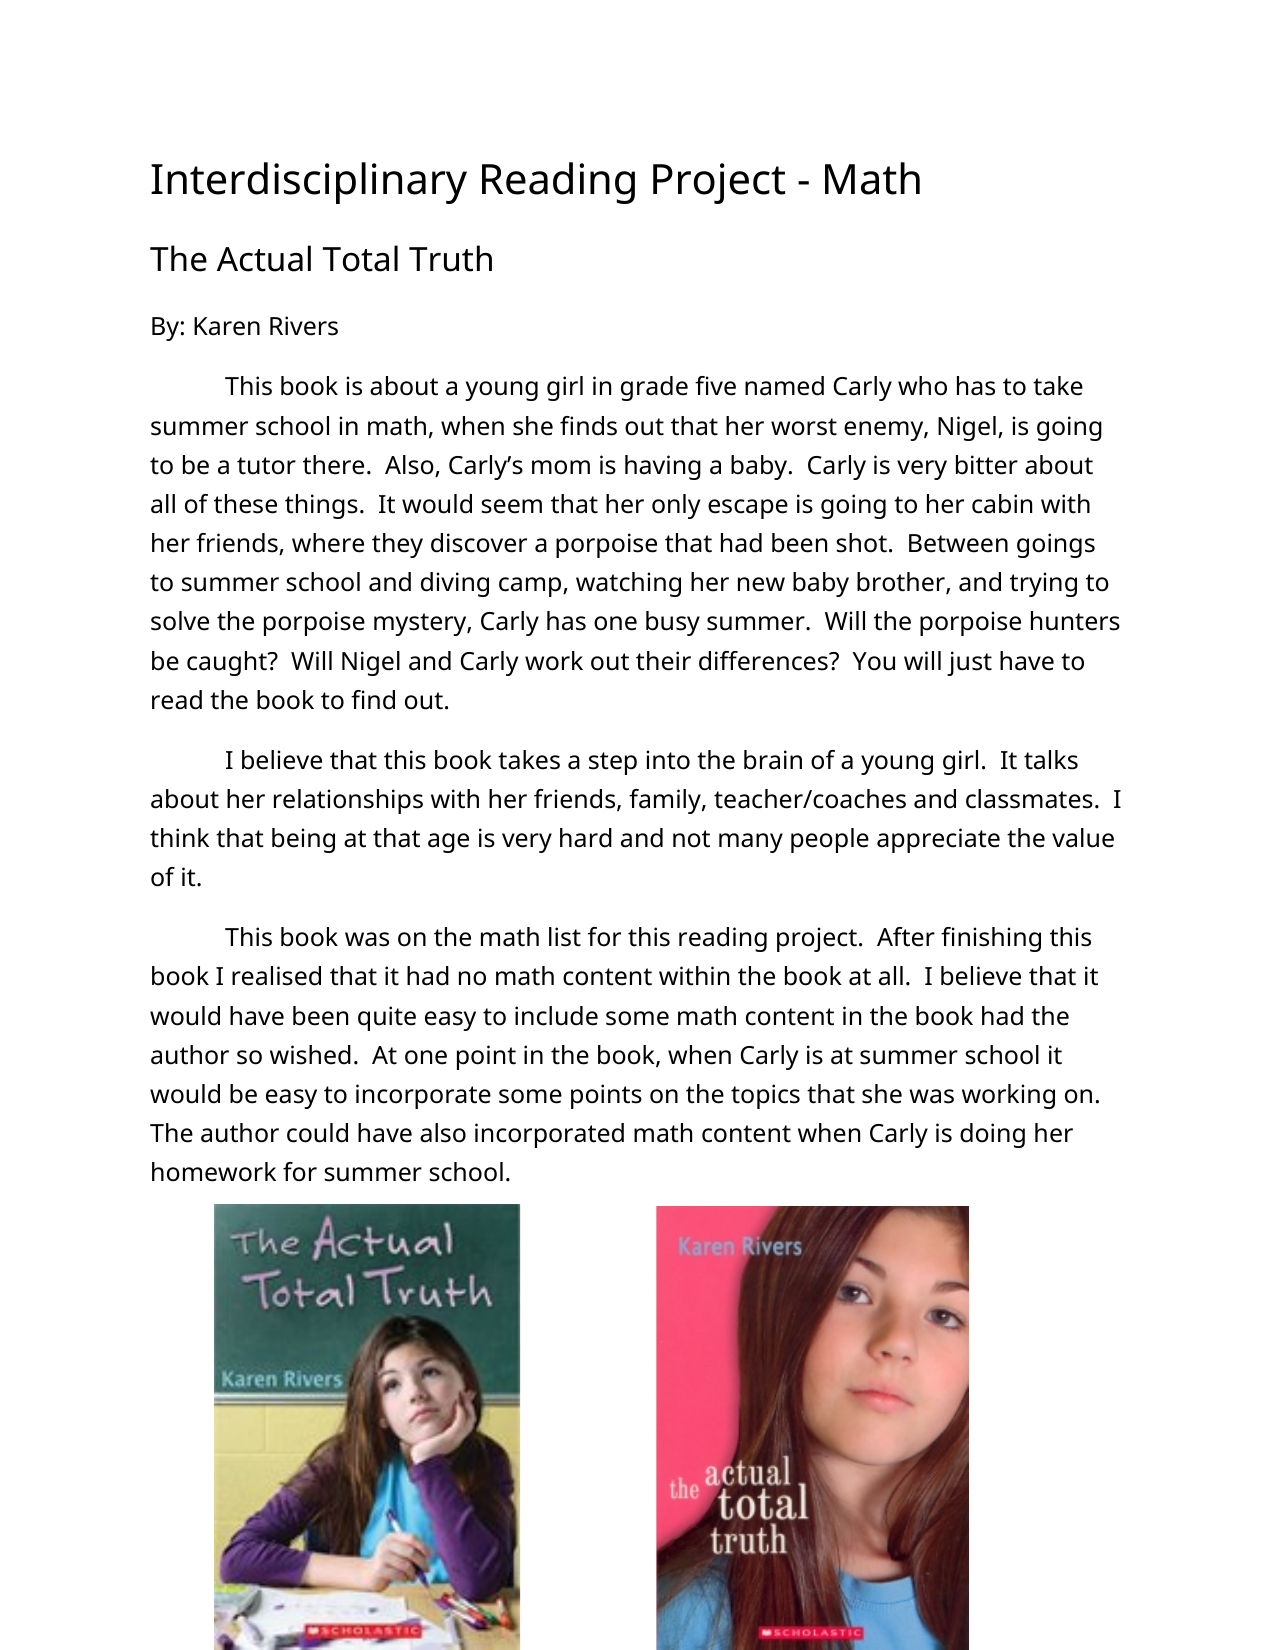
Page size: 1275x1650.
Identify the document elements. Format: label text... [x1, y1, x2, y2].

text The Actual Total Truth [150, 236, 1125, 281]
text This book is about a young girl in grade five named Carly who has to take summer school in math, when she finds out that her worst enemy, Nigel, is going to be a tutor there. Also, Carly’s mom is having a baby. Carly is very bitter about all of these things. It would seem that her only escape is going to her cabin with her friends, where they discover a porpoise that had been shot. Between goings to summer school and diving camp, watching her new baby brother, and trying to solve the porpoise mystery, Carly has one busy summer. Will the porpoise hunters be caught? Will Nigel and Carly work out their differences? You will just have to read the book to find out. [150, 369, 1125, 716]
text Interdisciplinary Reading Project - Math [150, 150, 1125, 207]
picture [214, 1204, 521, 1648]
text This book was on the math list for this reading project. After finishing this book I realised that it had no math content within the book at all. I believe that it would have been quite easy to include some math content in the book had the author so wished. At one point in the book, when Carly is at summer school it would be easy to incorporate some points on the topics that she was working on. The author could have also incorporated math content when Carly is doing her homework for summer school. [150, 920, 1125, 1189]
text I believe that this book takes a step into the brain of a young girl. It talks about her relationships with her friends, family, teacher/coaches and classmates. I think that being at that age is very hard and not many people appreciate the value of it. [150, 742, 1125, 894]
text By: Karen Rivers [150, 309, 1125, 343]
picture [656, 1206, 969, 1650]
